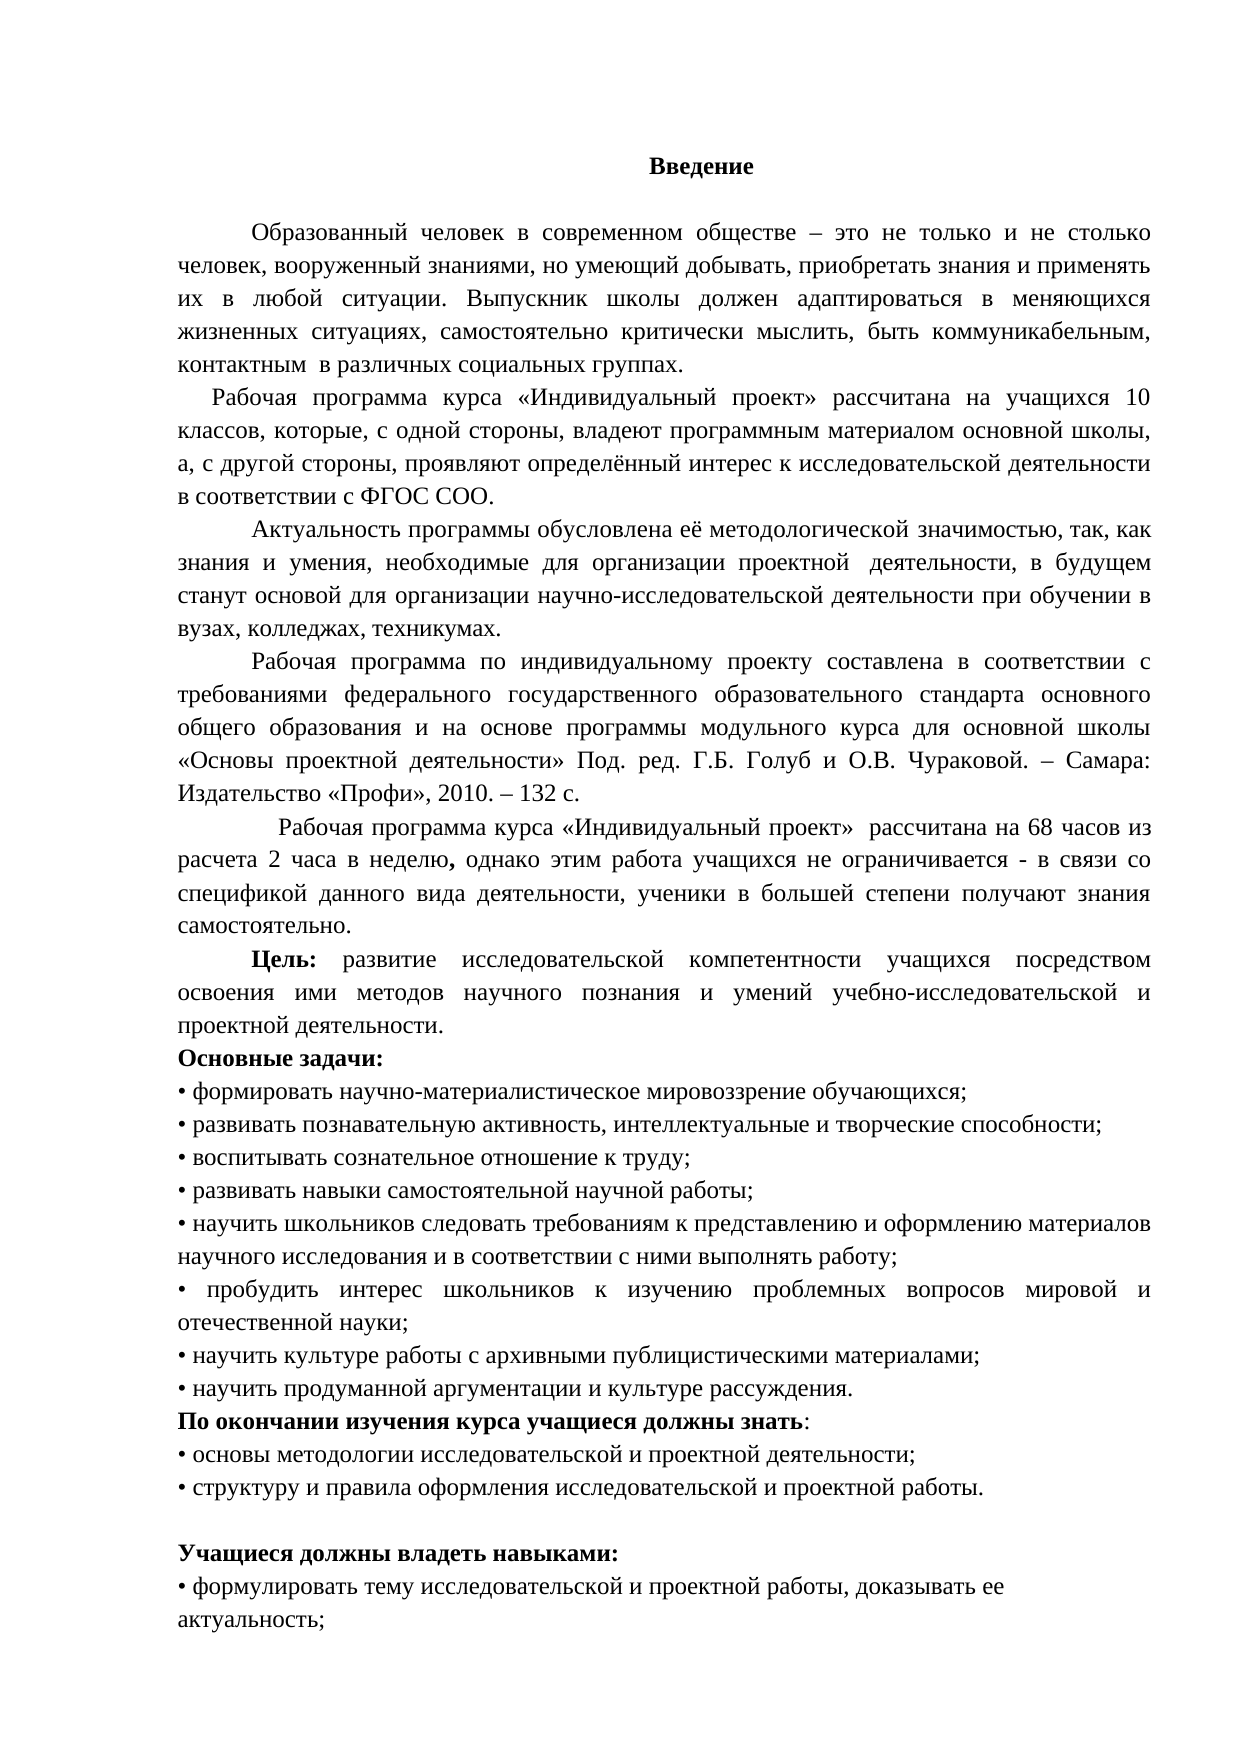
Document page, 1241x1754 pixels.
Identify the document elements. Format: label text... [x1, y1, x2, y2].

text • научить продуманной аргументации и культуре рассуждения. [177, 1373, 1152, 1402]
text • структуру и правила оформления исследовательской и проектной работы. [177, 1472, 1152, 1501]
text Основные задачи: [177, 1043, 1152, 1071]
text актуальность; [177, 1604, 1152, 1633]
text Рабочая программа курса «Индивидуальный проект» рассчитана на учащихся 10 классов, которые, с одной стороны, владеют программным материалом основной школы, а, с другой стороны, проявляют определённый интерес к исследовательской деятельности в соответствии с ФГОС СОО. [177, 382, 1152, 510]
text Цель: развитие исследовательской компетентности учащихся посредством освоения ими методов научного познания и умений учебно-исследовательской и проектной деятельности. [177, 944, 1152, 1038]
text Введение [177, 151, 1152, 180]
text • формировать научно-материалистическое мировоззрение обучающихся; [177, 1076, 1152, 1104]
text • научить школьников следовать требованиям к представлению и оформлению материалов научного исследования и в соответствии с ними выполнять работу; [177, 1208, 1152, 1269]
text • формулировать тему исследовательской и проектной работы, доказывать ее [177, 1571, 1152, 1600]
text Рабочая программа по индивидуальному проекту составлена в соответствии с требованиями федерального государственного образовательного стандарта основного общего образования и на основе программы модульного курса для основной школы «Основы проектной деятельности» Под. ред. Г.Б. Голуб и О.В. Чураковой. – Самара: Издательство «Профи», 2010. – 132 с. [177, 646, 1152, 807]
text • пробудить интерес школьников к изучению проблемных вопросов мировой и отечественной науки; [177, 1274, 1152, 1336]
text • воспитывать сознательное отношение к труду; [177, 1142, 1152, 1171]
text • научить культуре работы с архивными публицистическими материалами; [177, 1340, 1152, 1369]
text Учащиеся должны владеть навыками: [177, 1538, 1152, 1567]
text Образованный человек в современном обществе – это не только и не столько человек, вооруженный знаниями, но умеющий добывать, приобретать знания и применять их в любой ситуации. Выпускник школы должен адаптироваться в меняющихся жизненных ситуациях, самостоятельно критически мыслить, быть коммуникабельным, контактным в различных социальных группах. [177, 217, 1152, 378]
text • основы методологии исследовательской и проектной деятельности; [177, 1439, 1152, 1468]
text Актуальность программы обусловлена её методологической значимостью, так, как знания и умения, необходимые для организации проектной деятельности, в будущем станут основой для организации научно-исследовательской деятельности при обучении в вузах, колледжах, техникумах. [177, 514, 1152, 642]
text • развивать познавательную активность, интеллектуальные и творческие способности; [177, 1109, 1152, 1137]
text • развивать навыки самостоятельной научной работы; [177, 1175, 1152, 1203]
text Рабочая программа курса «Индивидуальный проект» рассчитана на 68 часов из расчета 2 часа в неделю, однако этим работа учащихся не ограничивается - в связи со спецификой данного вида деятельности, ученики в большей степени получают знания самостоятельно. [177, 812, 1152, 939]
text По окончании изучения курса учащиеся должны знать: [177, 1406, 1152, 1435]
